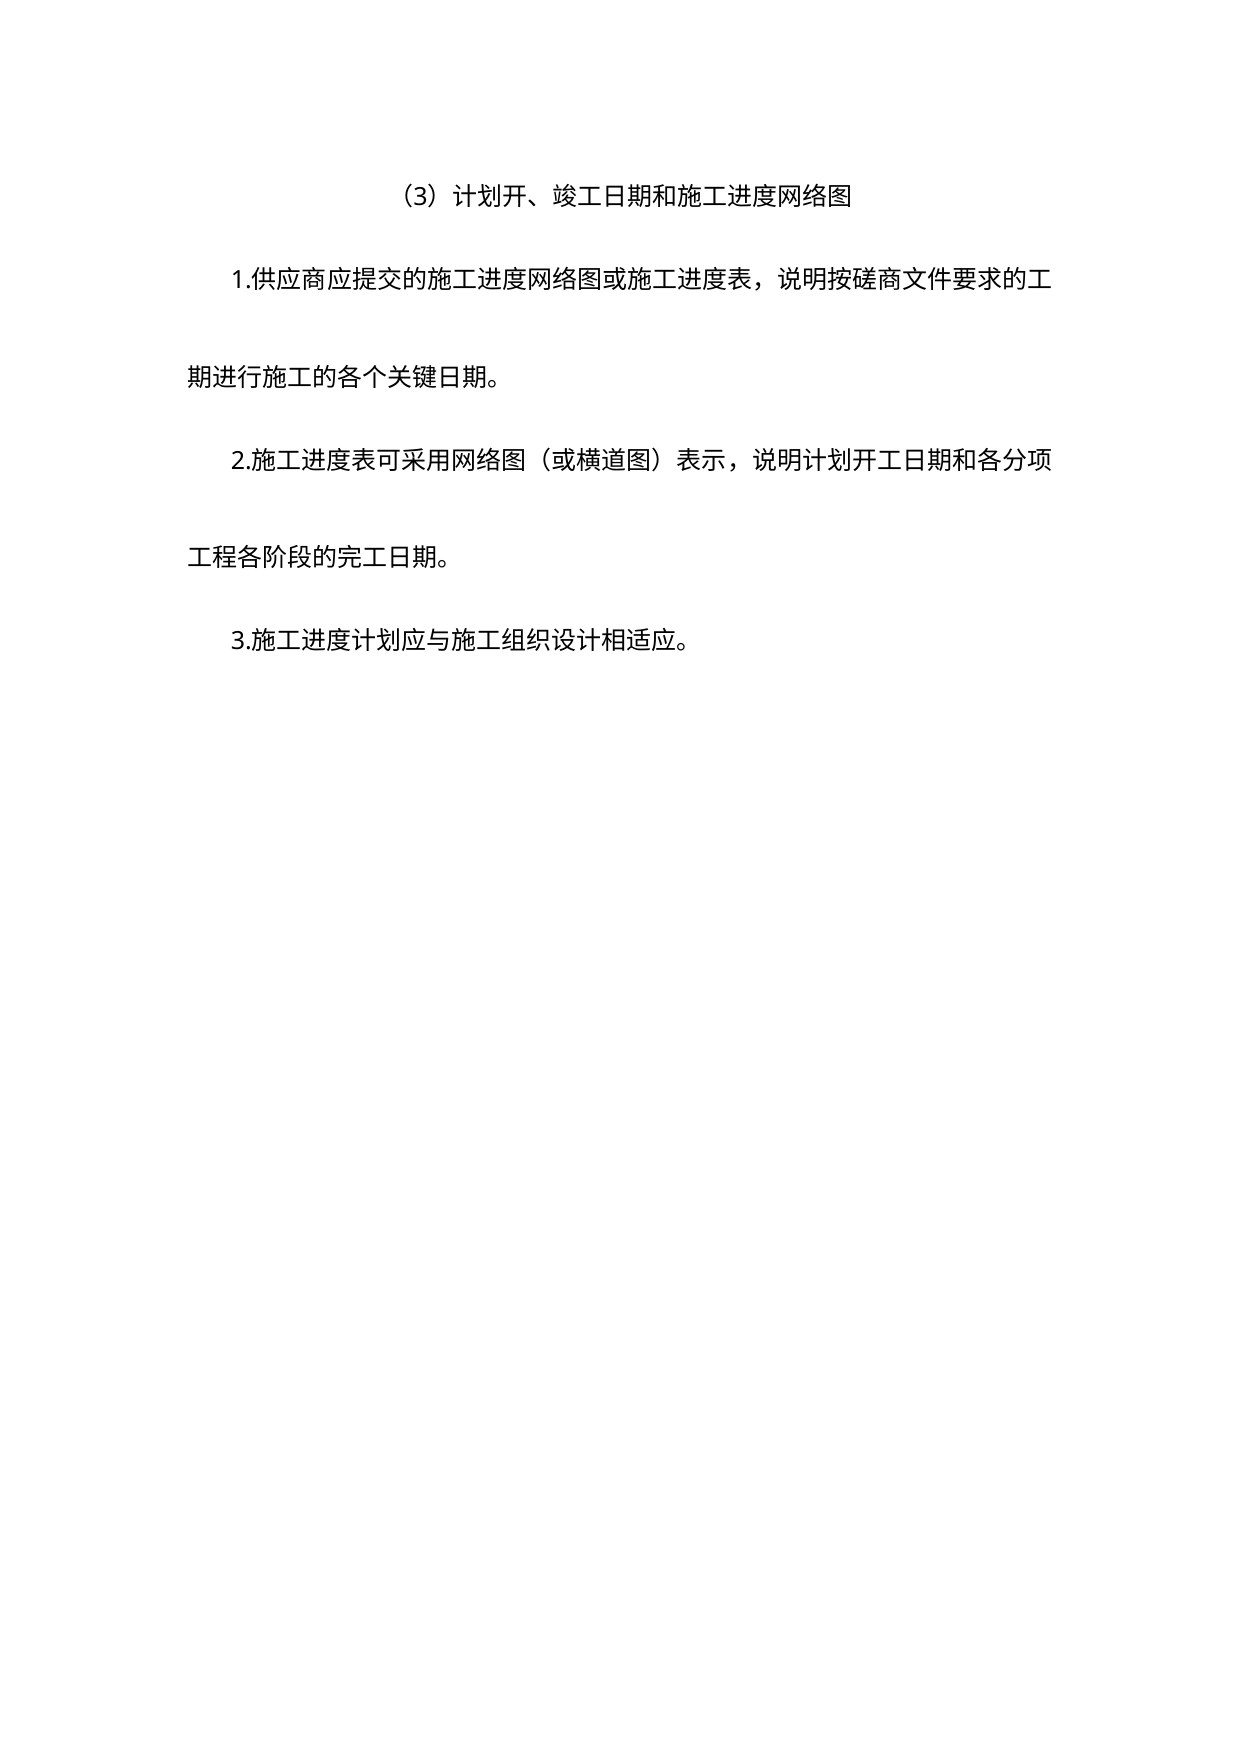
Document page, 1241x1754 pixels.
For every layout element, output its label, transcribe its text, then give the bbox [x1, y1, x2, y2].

text 3.施工进度计划应与施工组织设计相适应。 [187, 606, 1053, 671]
text 1.供应商应提交的施工进度网络图或施工进度表，说明按磋商文件要求的工期进行施工的各个关键日期。 [187, 245, 1053, 408]
text 2.施工进度表可采用网络图（或横道图）表示，说明计划开工日期和各分项工程各阶段的完工日期。 [187, 426, 1053, 588]
text （3）计划开、竣工日期和施工进度网络图 [187, 162, 1053, 227]
